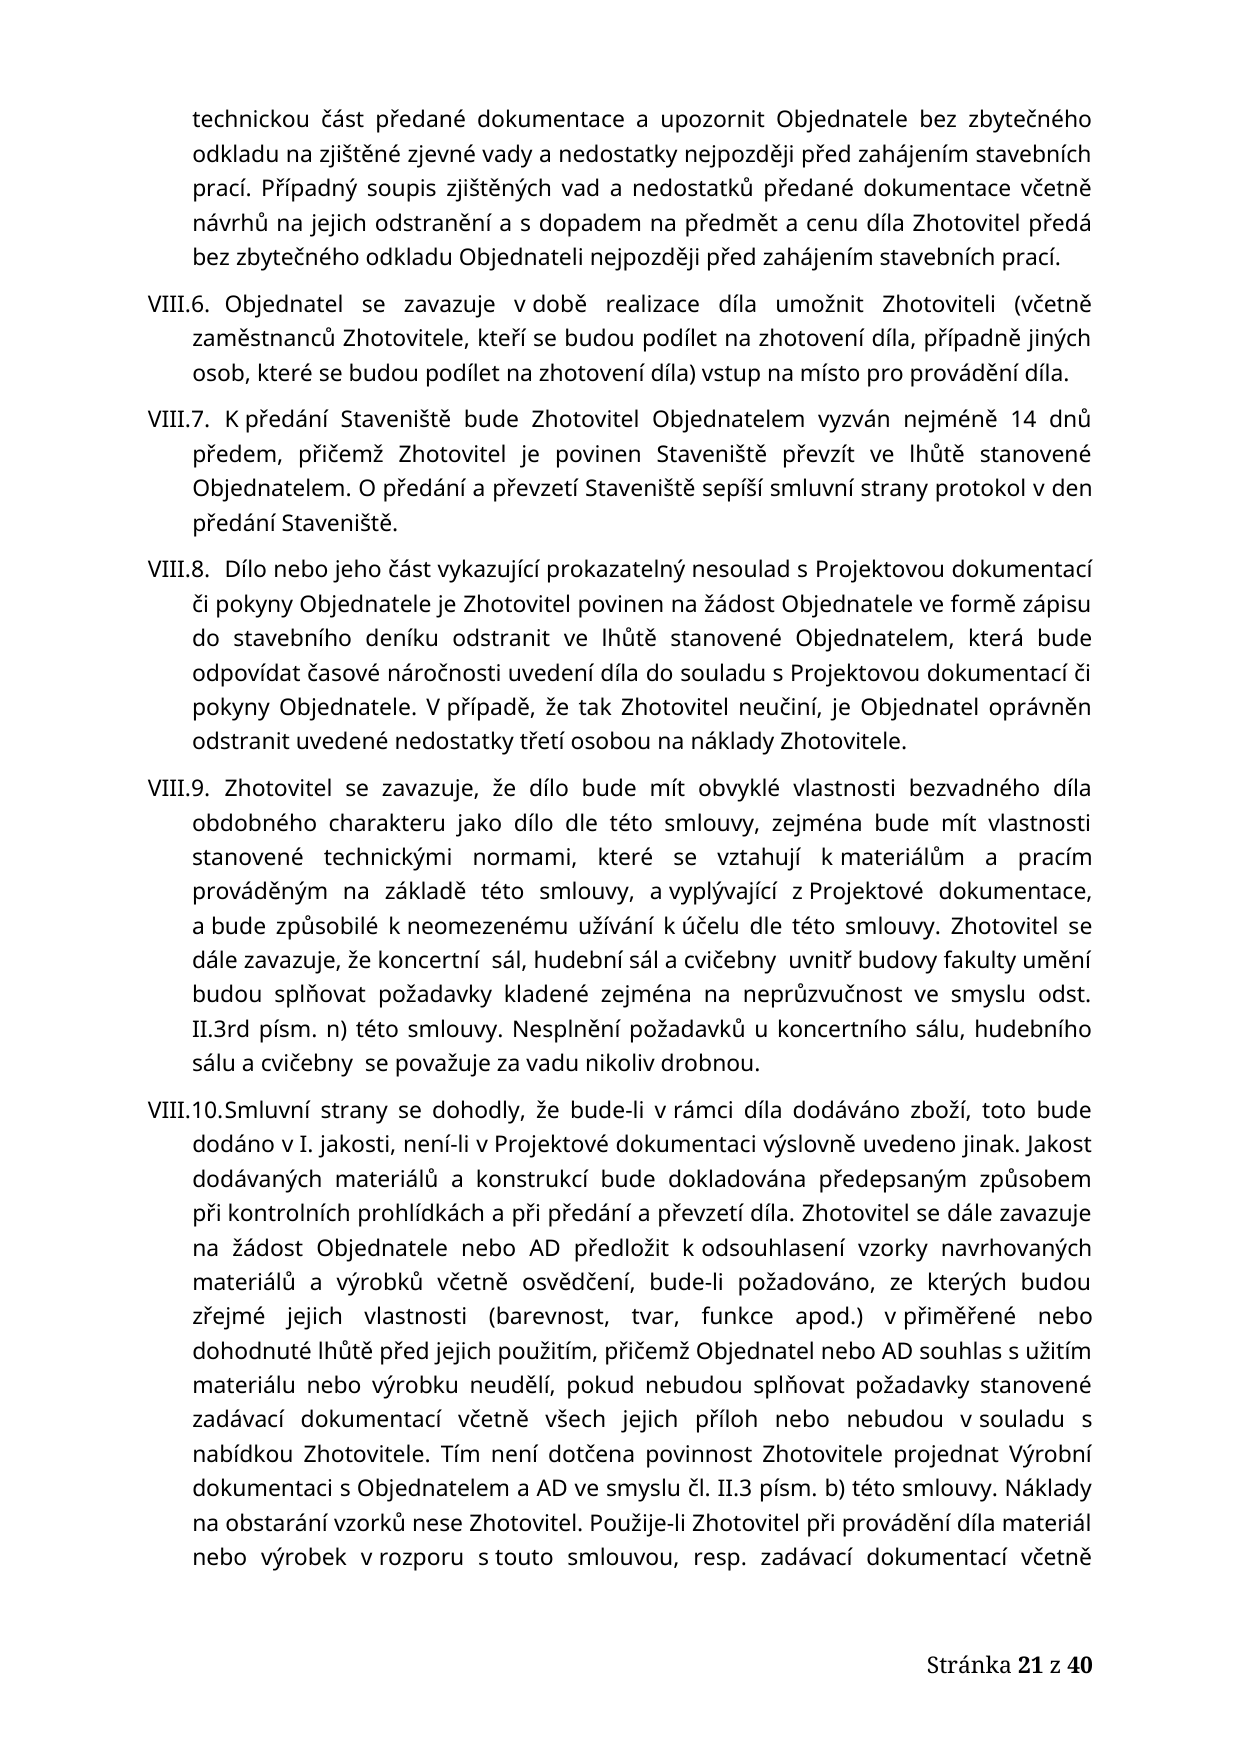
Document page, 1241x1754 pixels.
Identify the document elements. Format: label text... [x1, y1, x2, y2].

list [148, 103, 1093, 272]
list Dílo nebo jeho část vykazující prokazatelný nesoulad s Projektovou dokumentací či pokyny Objednatele je Zhotovitel povinen na žádost Objednatele ve formě zápisu do stavebního deníku odstranit ve lhůtě stanovené Objednatelem, která bude odpovídat časové náročnosti uvedení díla do souladu s Projektovou dokumentací či pokyny Objednatele. V případě, že tak Zhotovitel neučiní, je Objednatel oprávněn odstranit uvedené nedostatky třetí osobou na náklady Zhotovitele. [148, 553, 1093, 757]
list Objednatel se zavazuje v době realizace díla umožnit Zhotoviteli (včetně zaměstnanců Zhotovitele, kteří se budou podílet na zhotovení díla, případně jiných osob, které se budou podílet na zhotovení díla) vstup na místo pro provádění díla. [148, 288, 1093, 388]
list Zhotovitel se zavazuje, že dílo bude mít obvyklé vlastnosti bezvadného díla obdobného charakteru jako dílo dle této smlouvy, zejména bude mít vlastnosti stanovené technickými normami, které se vztahují k materiálům a pracím prováděným na základě této smlouvy, a vyplývající z Projektové dokumentace, a bude způsobilé k neomezenému užívání k účelu dle této smlouvy. Zhotovitel se dále zavazuje, že koncertní sál, hudební sál a cvičebny uvnitř budovy fakulty umění budou splňovat požadavky kladené zejména na neprůzvučnost ve smyslu odst. II.3 písm. n) této smlouvy. Nesplnění požadavků u koncertního sálu, hudebního sálu a cvičebny se považuje za vadu nikoliv drobnou. [148, 772, 1093, 1078]
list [148, 1094, 1093, 1572]
list K předání Staveniště bude Zhotovitel Objednatelem vyzván nejméně 14 dnů předem, přičemž Zhotovitel je povinen Staveniště převzít ve lhůtě stanovené Objednatelem. O předání a převzetí Staveniště sepíší smluvní strany protokol v den předání Staveniště. [148, 403, 1093, 538]
